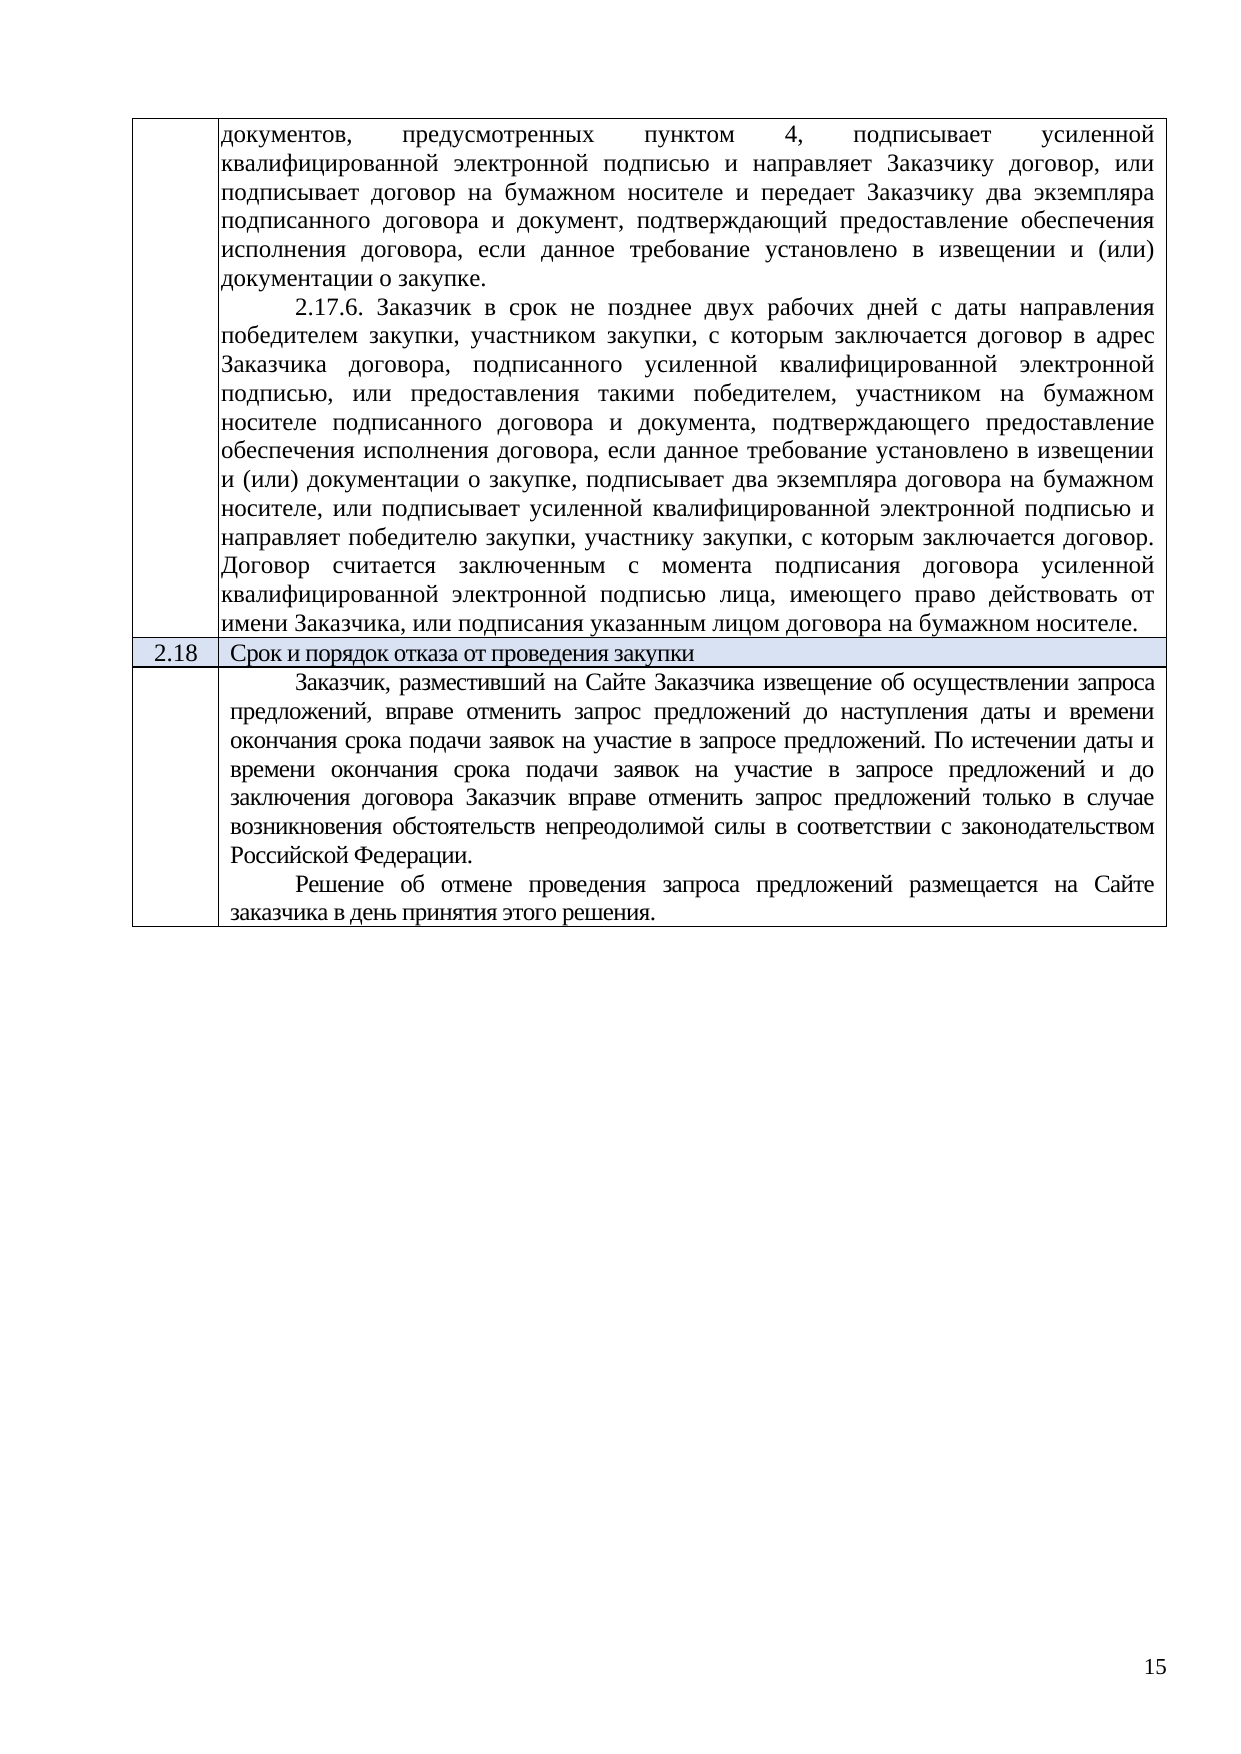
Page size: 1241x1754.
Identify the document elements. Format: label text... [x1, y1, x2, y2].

table_cell Заказчик, разместивший на Сайте Заказчика извещение об осуществлении запроса предложений, вправе отменить запрос предложений до наступления даты и времени окончания срока подачи заявок на участие в запросе предложений. По истечении даты и времени окончания срока подачи заявок на участие в запросе предложений и до заключения договора Заказчик вправе отменить запрос предложений только в случае возникновения обстоятельств непреодолимой силы в соответствии с законодательством Российской Федерации. Решение об отмене проведения запроса предложений размещается на Сайте заказчика в день принятия этого решения. [219, 668, 1166, 926]
table_cell [133, 119, 218, 637]
table_cell 2.18 [133, 638, 218, 666]
table_cell [133, 668, 218, 926]
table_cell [219, 119, 1166, 637]
table_cell Срок и порядок отказа от проведения закупки [219, 638, 1166, 666]
